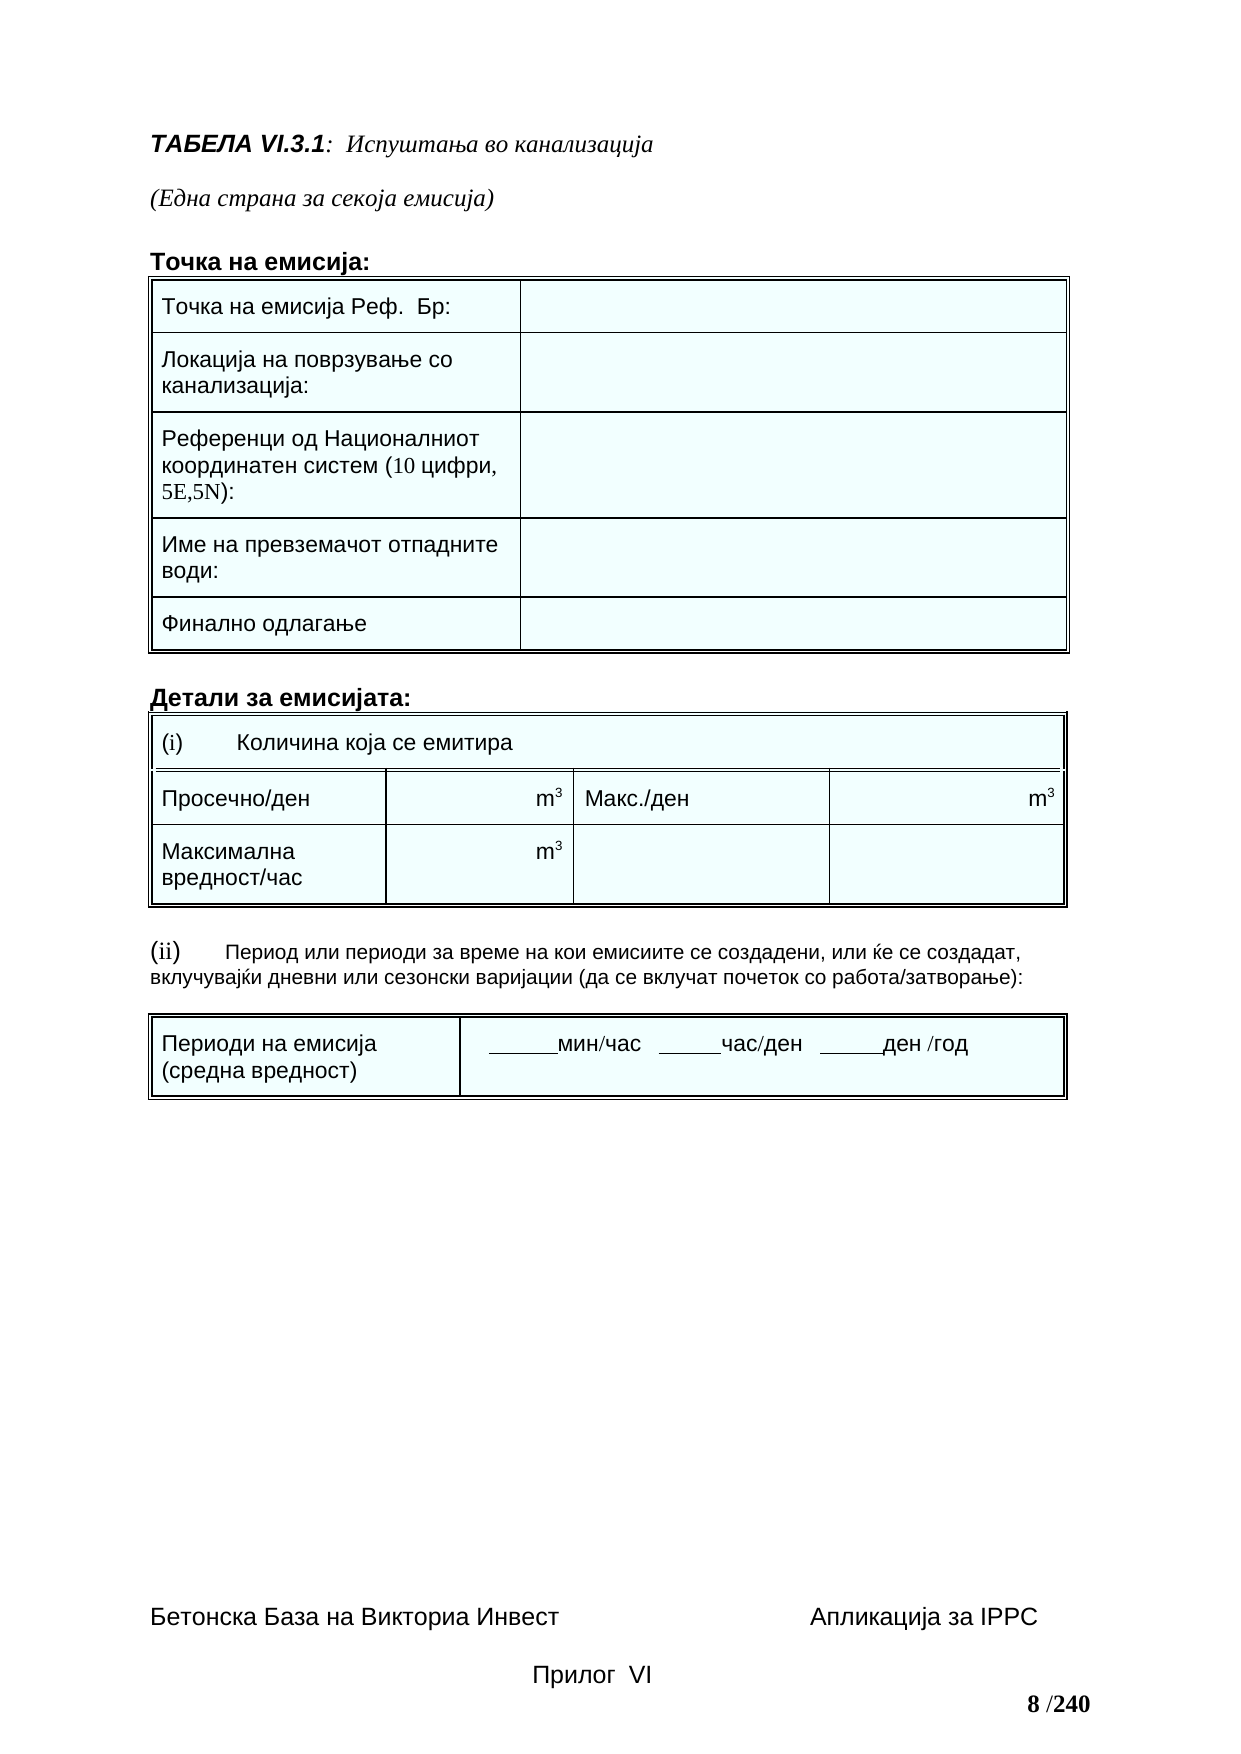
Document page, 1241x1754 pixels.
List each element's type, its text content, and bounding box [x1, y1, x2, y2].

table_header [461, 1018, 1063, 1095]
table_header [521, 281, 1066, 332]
text Детали за емисијата: [150, 683, 1090, 711]
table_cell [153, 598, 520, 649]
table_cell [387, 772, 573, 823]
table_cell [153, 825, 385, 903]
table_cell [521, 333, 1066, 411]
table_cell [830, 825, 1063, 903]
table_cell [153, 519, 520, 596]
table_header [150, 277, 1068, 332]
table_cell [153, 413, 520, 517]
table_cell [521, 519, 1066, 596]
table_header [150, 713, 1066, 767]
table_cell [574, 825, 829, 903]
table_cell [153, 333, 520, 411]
text (ii) Период или периоди за време на кои емисиите се создадени, или ќе се создадат, вклучувајќи дневни или сезонски варијации (да се вклучат почеток со работа/затворање): [150, 936, 1090, 989]
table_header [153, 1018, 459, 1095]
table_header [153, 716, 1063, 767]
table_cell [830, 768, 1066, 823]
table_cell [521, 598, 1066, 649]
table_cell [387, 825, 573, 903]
subtitle ТАБЕЛА VI.3.1: Испуштања во канализација [150, 129, 1090, 158]
text Точка на емисија: [150, 247, 1090, 276]
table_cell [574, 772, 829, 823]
subtitle (Една страна за секоја емисија) [150, 183, 1090, 212]
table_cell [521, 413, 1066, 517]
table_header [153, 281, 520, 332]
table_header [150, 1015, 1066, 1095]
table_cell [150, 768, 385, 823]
